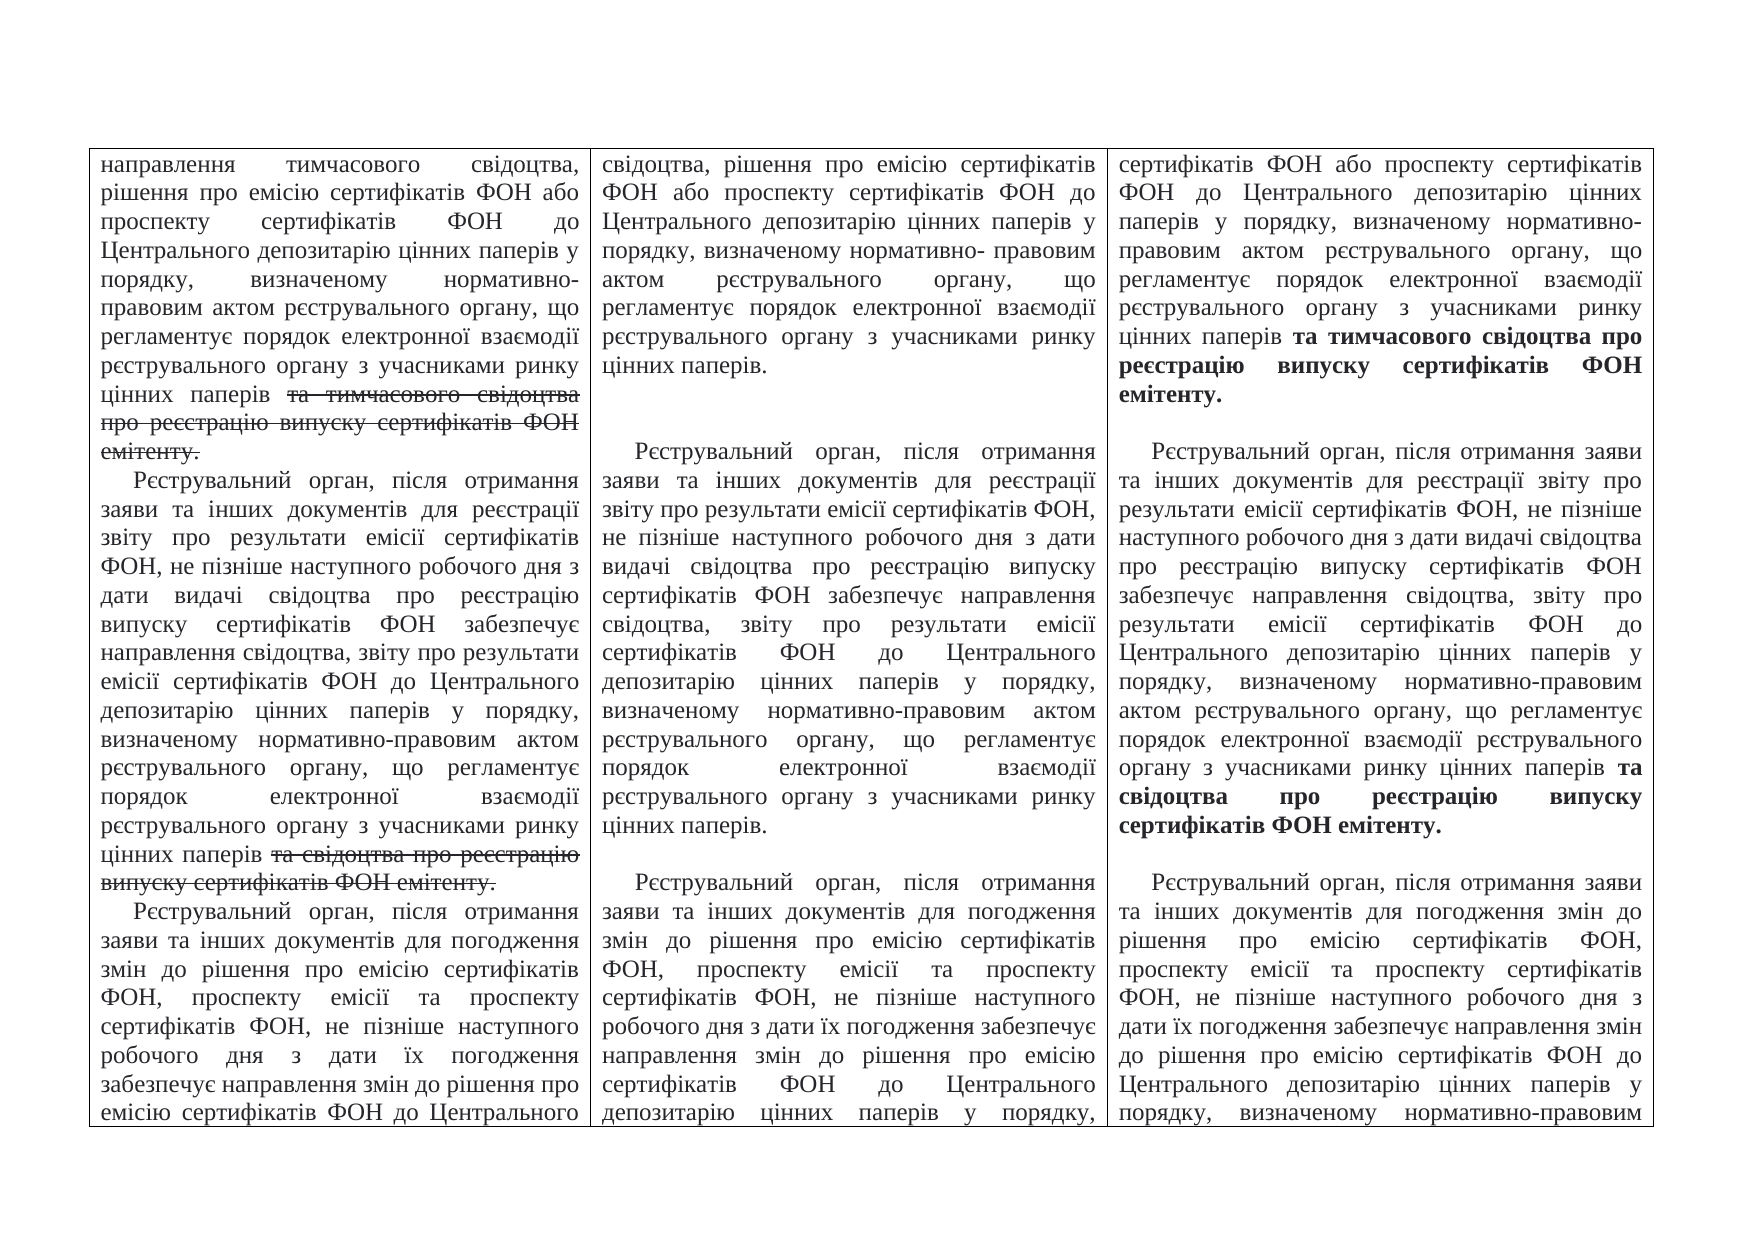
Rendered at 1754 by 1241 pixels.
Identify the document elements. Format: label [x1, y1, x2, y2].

table_cell [1108, 149, 1653, 1126]
table_cell [90, 149, 590, 1126]
table_cell [591, 149, 1107, 1126]
